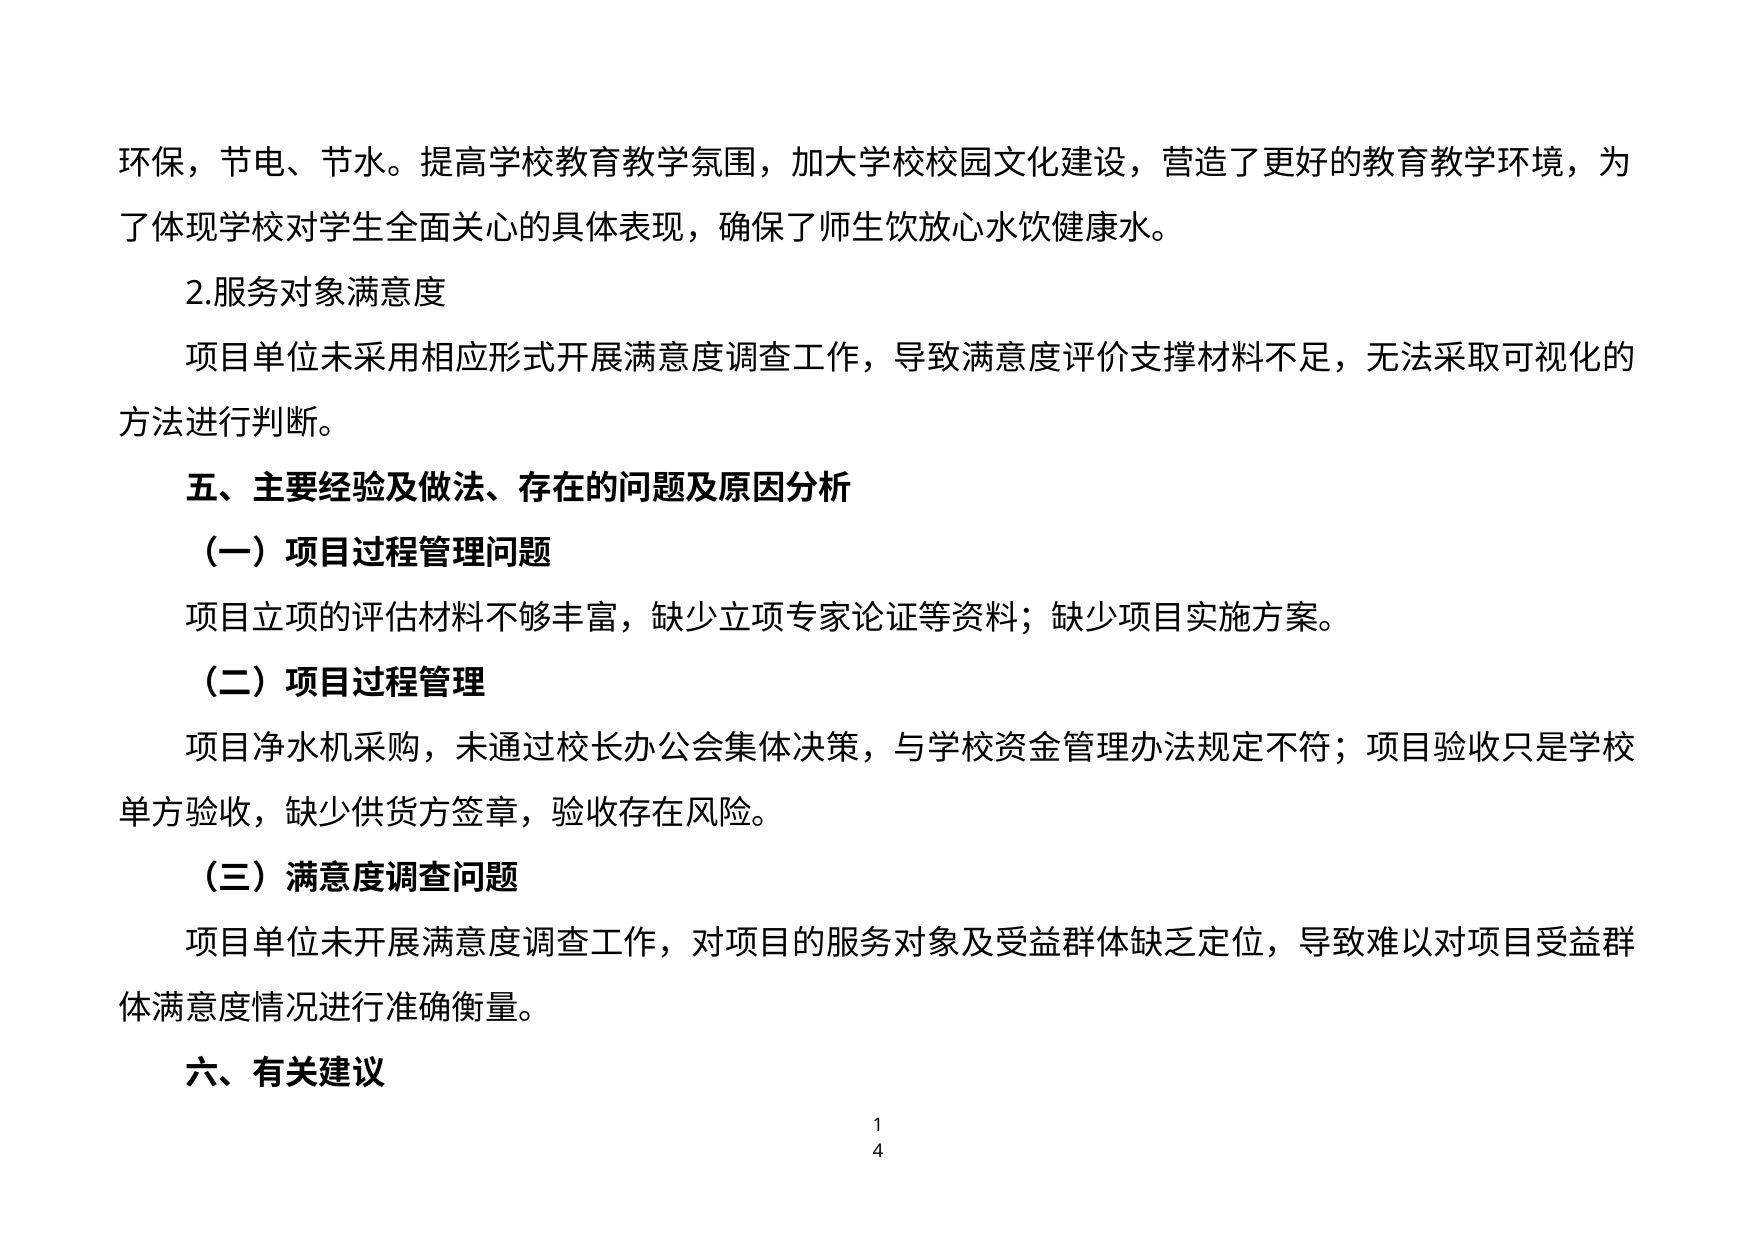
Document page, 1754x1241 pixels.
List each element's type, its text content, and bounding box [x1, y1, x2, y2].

text 项目立项的评估材料不够丰富，缺少立项专家论证等资料；缺少项目实施方案。 [118, 582, 1636, 647]
text 项目单位未开展满意度调查工作，对项目的服务对象及受益群体缺乏定位，导致难以对项目受益群体满意度情况进行准确衡量。 [118, 907, 1636, 1037]
text 六、有关建议 [118, 1037, 1636, 1102]
text 五、主要经验及做法、存在的问题及原因分析 [118, 452, 1636, 517]
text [118, 127, 1636, 257]
text （一）项目过程管理问题 [118, 517, 1636, 582]
text 项目单位未采用相应形式开展满意度调查工作，导致满意度评价支撑材料不足，无法采取可视化的方法进行判断。 [118, 322, 1636, 452]
text 2.服务对象满意度 [118, 257, 1636, 322]
text （三）满意度调查问题 [118, 842, 1636, 907]
text 项目净水机采购，未通过校长办公会集体决策，与学校资金管理办法规定不符；项目验收只是学校单方验收，缺少供货方签章，验收存在风险。 [118, 712, 1636, 842]
text （二）项目过程管理 [118, 647, 1636, 712]
